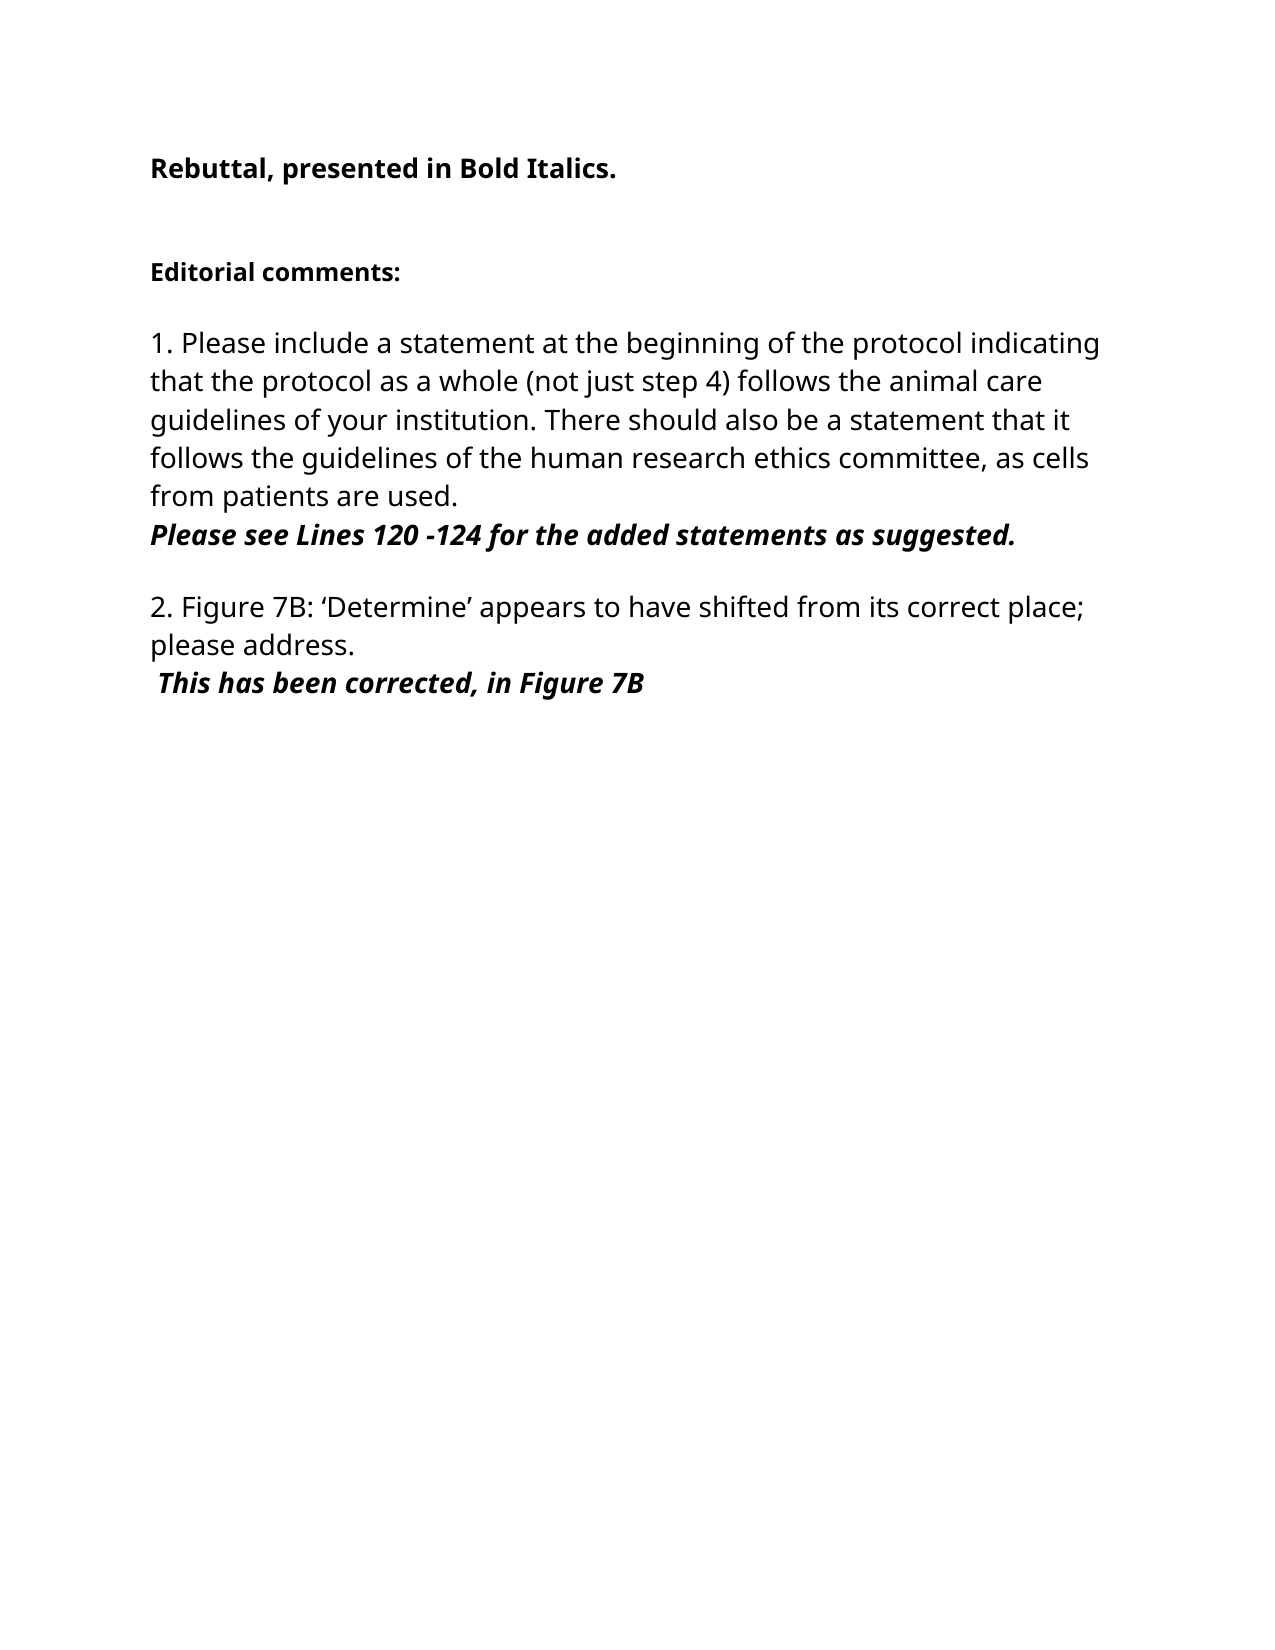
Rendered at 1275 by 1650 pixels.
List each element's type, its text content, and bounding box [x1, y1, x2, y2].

text Please see Lines 120 -124 for the added statements as suggested. [150, 515, 1125, 553]
text This has been corrected, in Figure 7B [150, 664, 1125, 702]
text Editorial comments: 1. Please include a statement at the beginning of the protocol indicating that the protocol as a whole (not just step 4) follows the animal care guidelines of your institution. There should also be a statement that it follows the guidelines of the human research ethics committee, as cells from patients are used. [150, 255, 1125, 515]
text 2. Figure 7B: ‘Determine’ appears to have shifted from its correct place; please address. [150, 553, 1125, 664]
text Rebuttal, presented in Bold Italics. [150, 150, 1125, 187]
